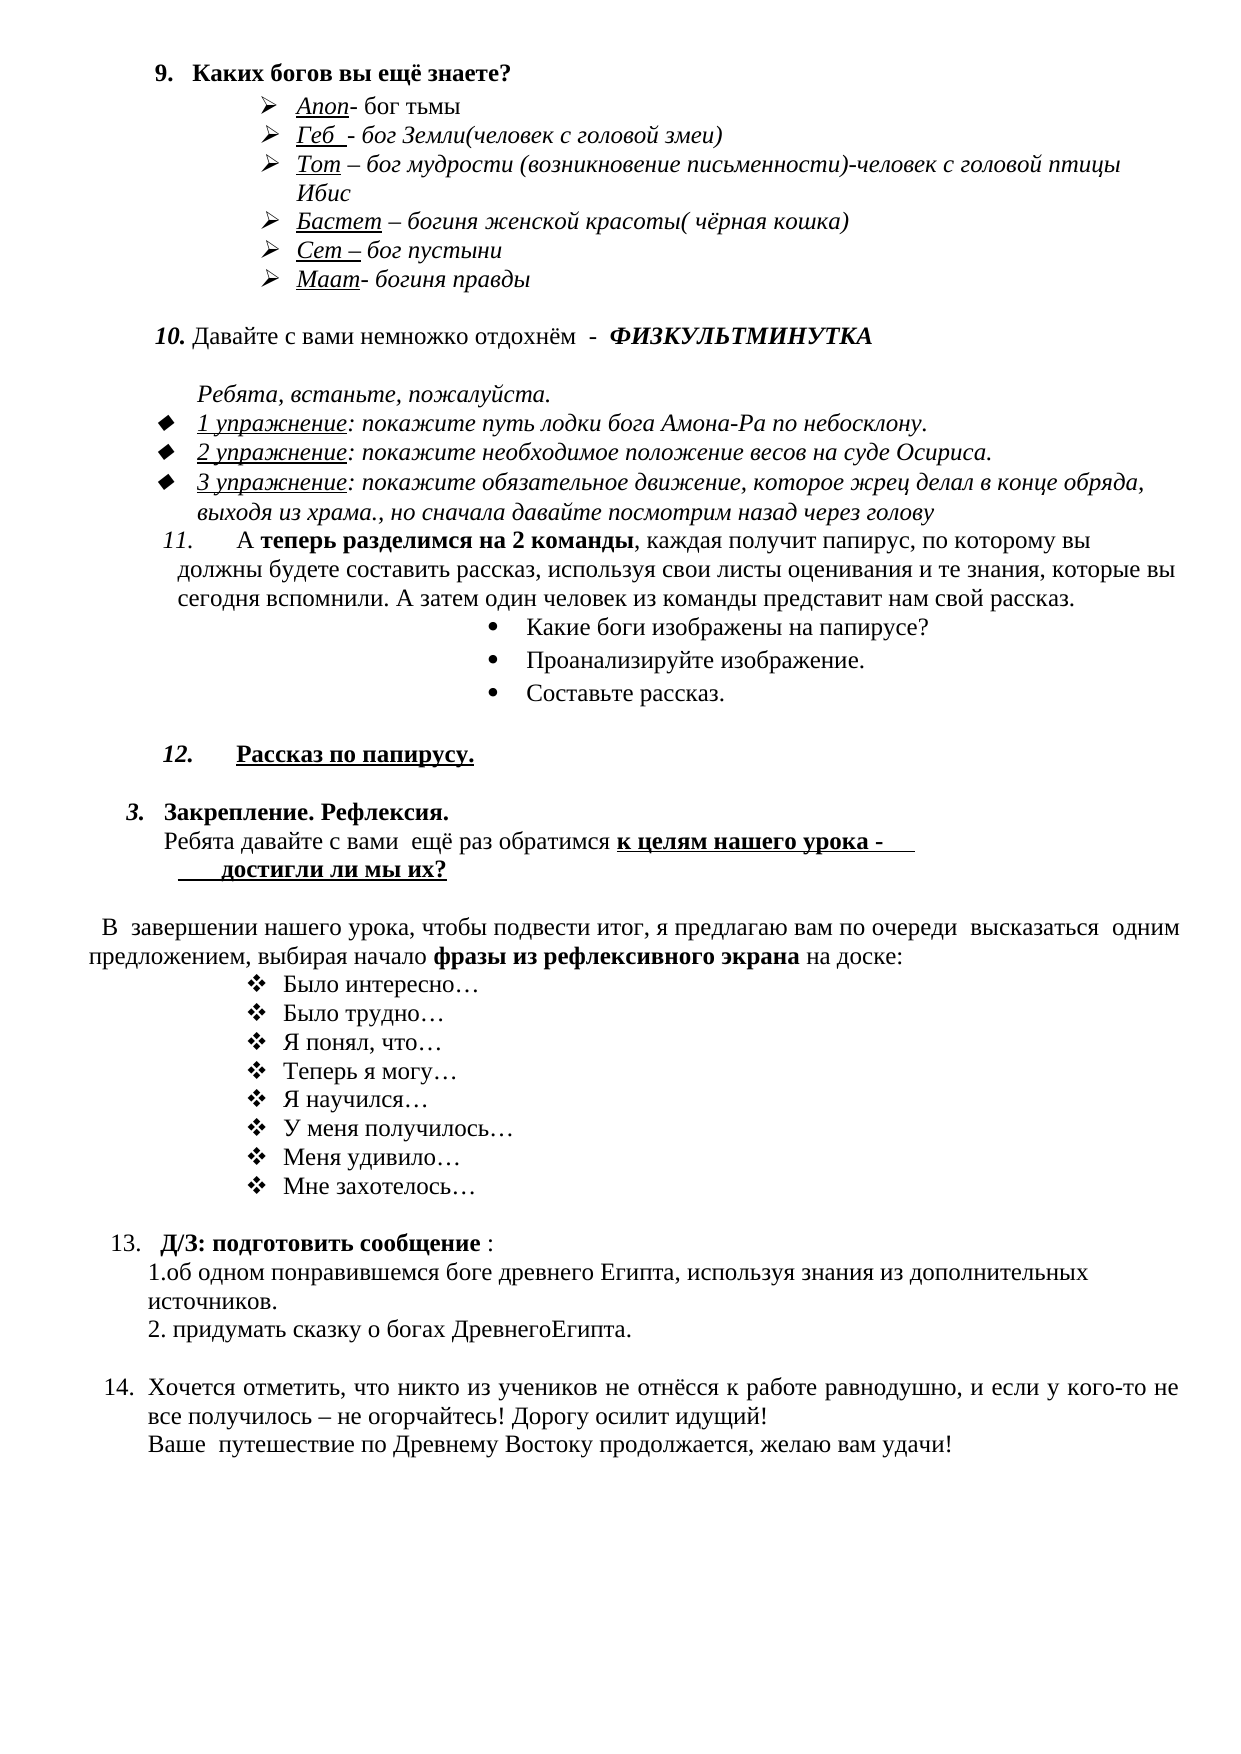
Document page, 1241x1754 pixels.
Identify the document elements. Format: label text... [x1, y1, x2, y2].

list 2. придумать сказку о богах ДревнегоЕгипта. [148, 1314, 1181, 1343]
list Ребята давайте с вами ещё раз обратимся к целям нашего урока - [163, 826, 1181, 854]
list Закрепление. Рефлексия. [126, 797, 1181, 826]
list достигли ли мы их? [177, 854, 1181, 883]
list Проанализируйте изображение. [488, 645, 1181, 673]
list Геб - бог Земли(человек с головой змеи) [259, 120, 1181, 149]
list Ребята, встаньте, пожалуйста. [197, 379, 1181, 408]
list Составьте рассказ. [488, 678, 1181, 706]
list Было трудно… [245, 998, 1181, 1027]
list 1.об одном понравившемся боге древнего Египта, используя знания из дополнительных источников. [148, 1257, 1181, 1314]
list 2 упражнение: покажите необходимое положение весов на суде Осириса. [156, 437, 1181, 467]
list Ваше путешествие по Древнему Востоку продолжается, желаю вам удачи! [148, 1429, 1181, 1458]
list Каких богов вы ещё знаете? [154, 58, 1181, 87]
list У меня получилось… [245, 1113, 1181, 1142]
list Рассказ по папирусу. [162, 739, 1181, 768]
list Давайте с вами немножко отдохнём - ФИЗКУЛЬТМИНУТКА [154, 321, 1181, 350]
list Бастет – богиня женской красоты( чёрная кошка) [259, 206, 1181, 235]
list Я понял, что… [245, 1027, 1181, 1056]
list Апоп- бог тьмы [259, 91, 1181, 120]
list Какие боги изображены на папирусе? [488, 612, 1181, 640]
list Тот – бог мудрости (возникновение письменности)-человек с головой птицы Ибис [259, 149, 1181, 206]
list 1 упражнение: покажите путь лодки бога Амона-Ра по небосклону. [156, 408, 1181, 437]
list А теперь разделимся на 2 команды, каждая получит папирус, по которому вы должны будете составить рассказ, используя свои листы оценивания и те знания, которые вы сегодня вспомнили. А затем один человек из команды представит нам свой рассказ. [162, 525, 1181, 612]
list Меня удивило… [245, 1142, 1181, 1171]
text В завершении нашего урока, чтобы подвести итог, я предлагаю вам по очереди высказаться одним предложением, выбирая начало фразы из рефлексивного экрана на доске: [88, 912, 1181, 969]
list Я научился… [245, 1084, 1181, 1113]
list Маат- богиня правды [259, 264, 1181, 293]
list Теперь я могу… [245, 1056, 1181, 1084]
list Хочется отметить, что никто из учеников не отнёсся к работе равнодушно, и если у кого-то не все получилось – не огорчайтесь! Дорогу осилит идущий! [103, 1372, 1181, 1429]
list Было интересно… [245, 969, 1181, 998]
list 3 упражнение: покажите обязательное движение, которое жрец делал в конце обряда, выходя из храма., но сначала давайте посмотрим назад через голову [156, 467, 1181, 525]
list Мне захотелось… [245, 1171, 1181, 1199]
list Сет – бог пустыни [259, 235, 1181, 264]
list Д/З: подготовить сообщение : [110, 1228, 1181, 1257]
